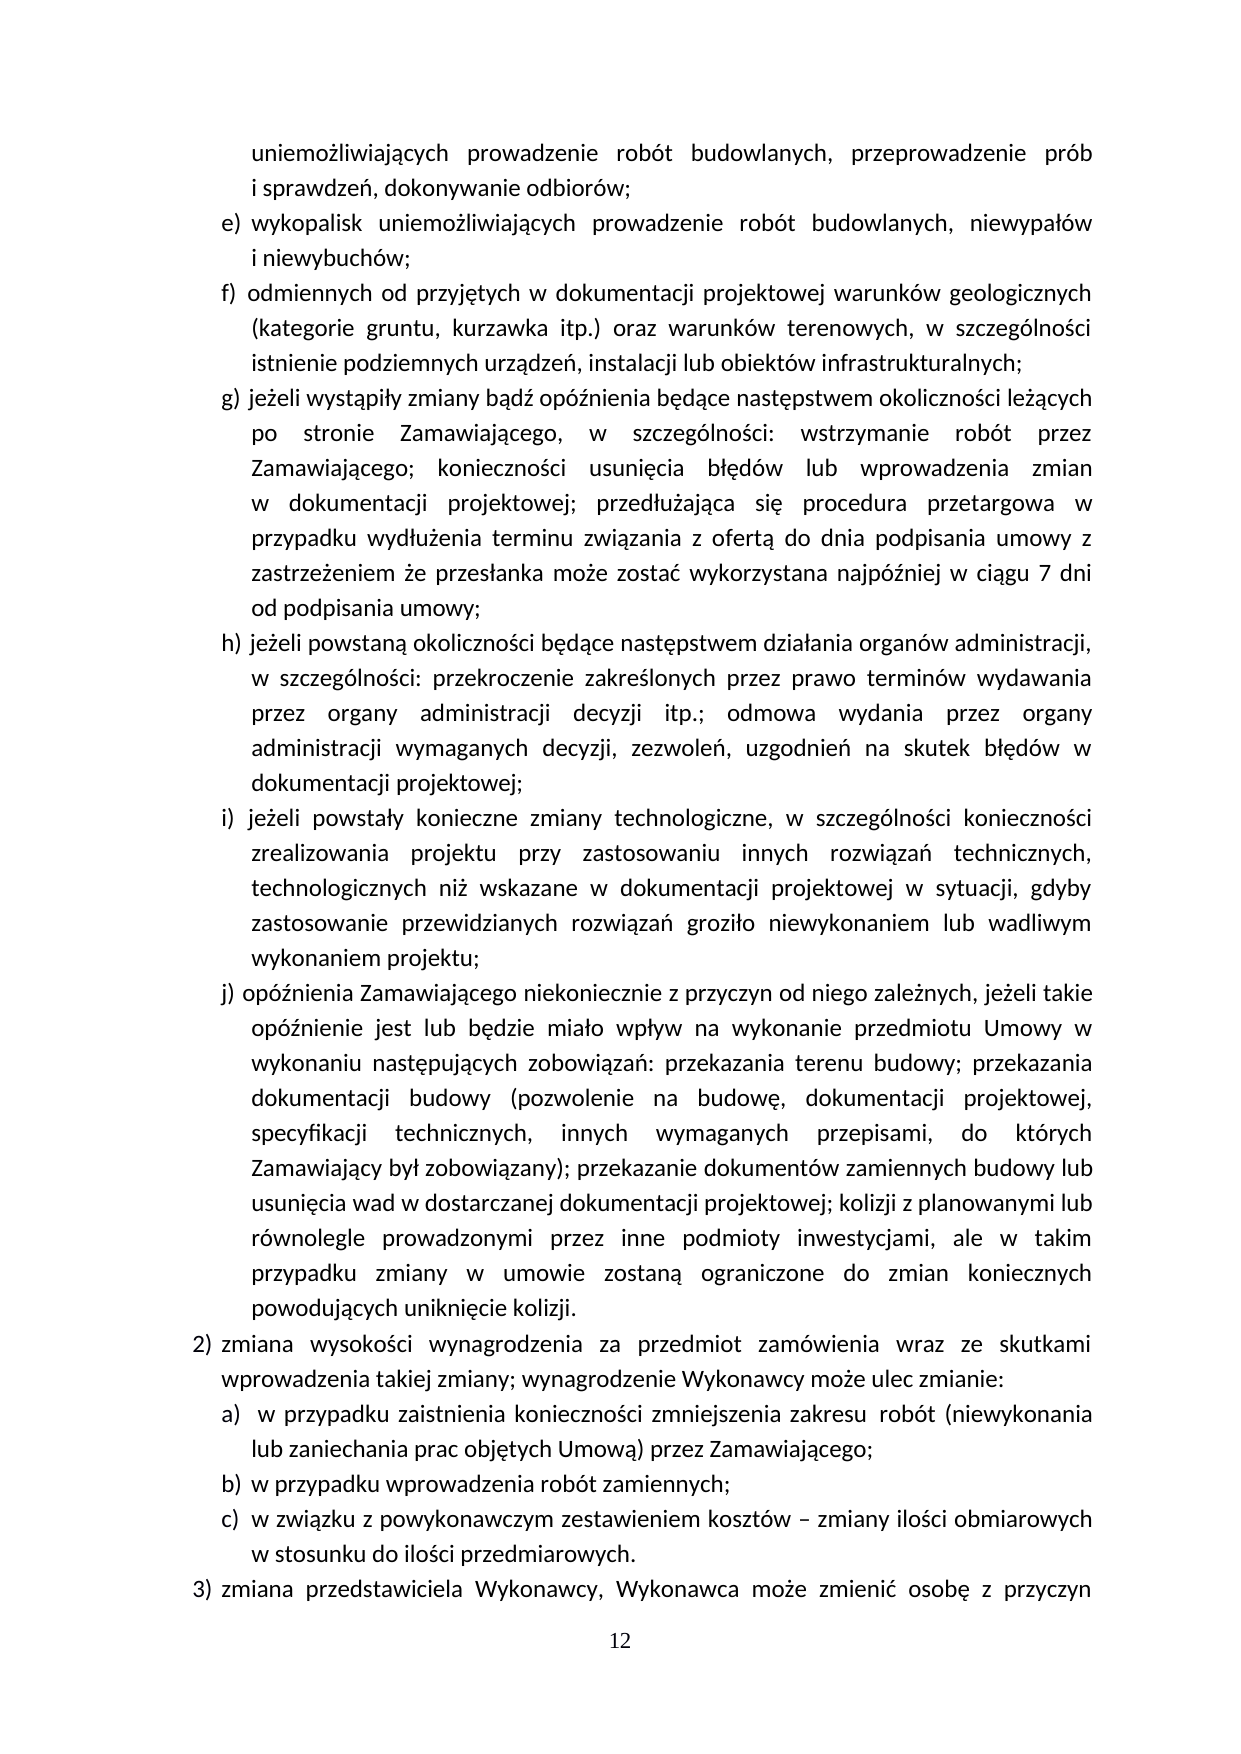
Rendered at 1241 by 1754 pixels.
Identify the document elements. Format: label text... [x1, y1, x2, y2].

list jeżeli powstaną okoliczności będące następstwem działania organów administracji, w szczególności: przekroczenie zakreślonych przez prawo terminów wydawania przez organy administracji decyzji itp.; odmowa wydania przez organy administracji wymaganych decyzji, zezwoleń, uzgodnień na skutek błędów w dokumentacji projektowej; [221, 627, 1093, 798]
list jeżeli powstały konieczne zmiany technologiczne, w szczególności konieczności zrealizowania projektu przy zastosowaniu innych rozwiązań technicznych, technologicznych niż wskazane w dokumentacji projektowej w sytuacji, gdyby zastosowanie przewidzianych rozwiązań groziło niewykonaniem lub wadliwym wykonaniem projektu; [221, 803, 1093, 973]
list zmiana wysokości wynagrodzenia za przedmiot zamówienia wraz ze skutkami wprowadzenia takiej zmiany; wynagrodzenie Wykonawcy może ulec zmianie: [192, 1328, 1092, 1393]
list w związku z powykonawczym zestawieniem kosztów – zmiany ilości obmiarowych w stosunku do ilości przedmiarowych. [221, 1503, 1093, 1568]
list opóźnienia Zamawiającego niekoniecznie z przyczyn od niego zależnych, jeżeli takie opóźnienie jest lub będzie miało wpływ na wykonanie przedmiotu Umowy w wykonaniu następujących zobowiązań: przekazania terenu budowy; przekazania dokumentacji budowy (pozwolenie na budowę, dokumentacji projektowej, specyfikacji technicznych, innych wymaganych przepisami, do których Zamawiający był zobowiązany); przekazanie dokumentów zamiennych budowy lub usunięcia wad w dostarczanej dokumentacji projektowej; kolizji z planowanymi lub równolegle prowadzonymi przez inne podmioty inwestycjami, ale w takim przypadku zmiany w umowie zostaną ograniczone do zmian koniecznych powodujących uniknięcie kolizji. [221, 978, 1093, 1323]
list jeżeli wystąpiły zmiany bądź opóźnienia będące następstwem okoliczności leżących po stronie Zamawiającego, w szczególności: wstrzymanie robót przez Zamawiającego; konieczności usunięcia błędów lub wprowadzenia zmian w dokumentacji projektowej; przedłużająca się procedura przetargowa w przypadku wydłużenia terminu związania z ofertą do dnia podpisania umowy z zastrzeżeniem że przesłanka może zostać wykorzystana najpóźniej w ciągu 7 dni od podpisania umowy; [221, 382, 1093, 623]
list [221, 137, 1093, 203]
list w przypadku zaistnienia konieczności zmniejszenia zakresu robót (niewykonania lub zaniechania prac objętych Umową) przez Zamawiającego; [221, 1398, 1093, 1463]
list w przypadku wprowadzenia robót zamiennych; [221, 1468, 1092, 1498]
list wykopalisk uniemożliwiających prowadzenie robót budowlanych, niewypałów i niewybuchów; [221, 207, 1093, 273]
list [192, 1573, 1092, 1603]
list odmiennych od przyjętych w dokumentacji projektowej warunków geologicznych (kategorie gruntu, kurzawka itp.) oraz warunków terenowych, w szczególności istnienie podziemnych urządzeń, instalacji lub obiektów infrastrukturalnych; [221, 277, 1093, 378]
